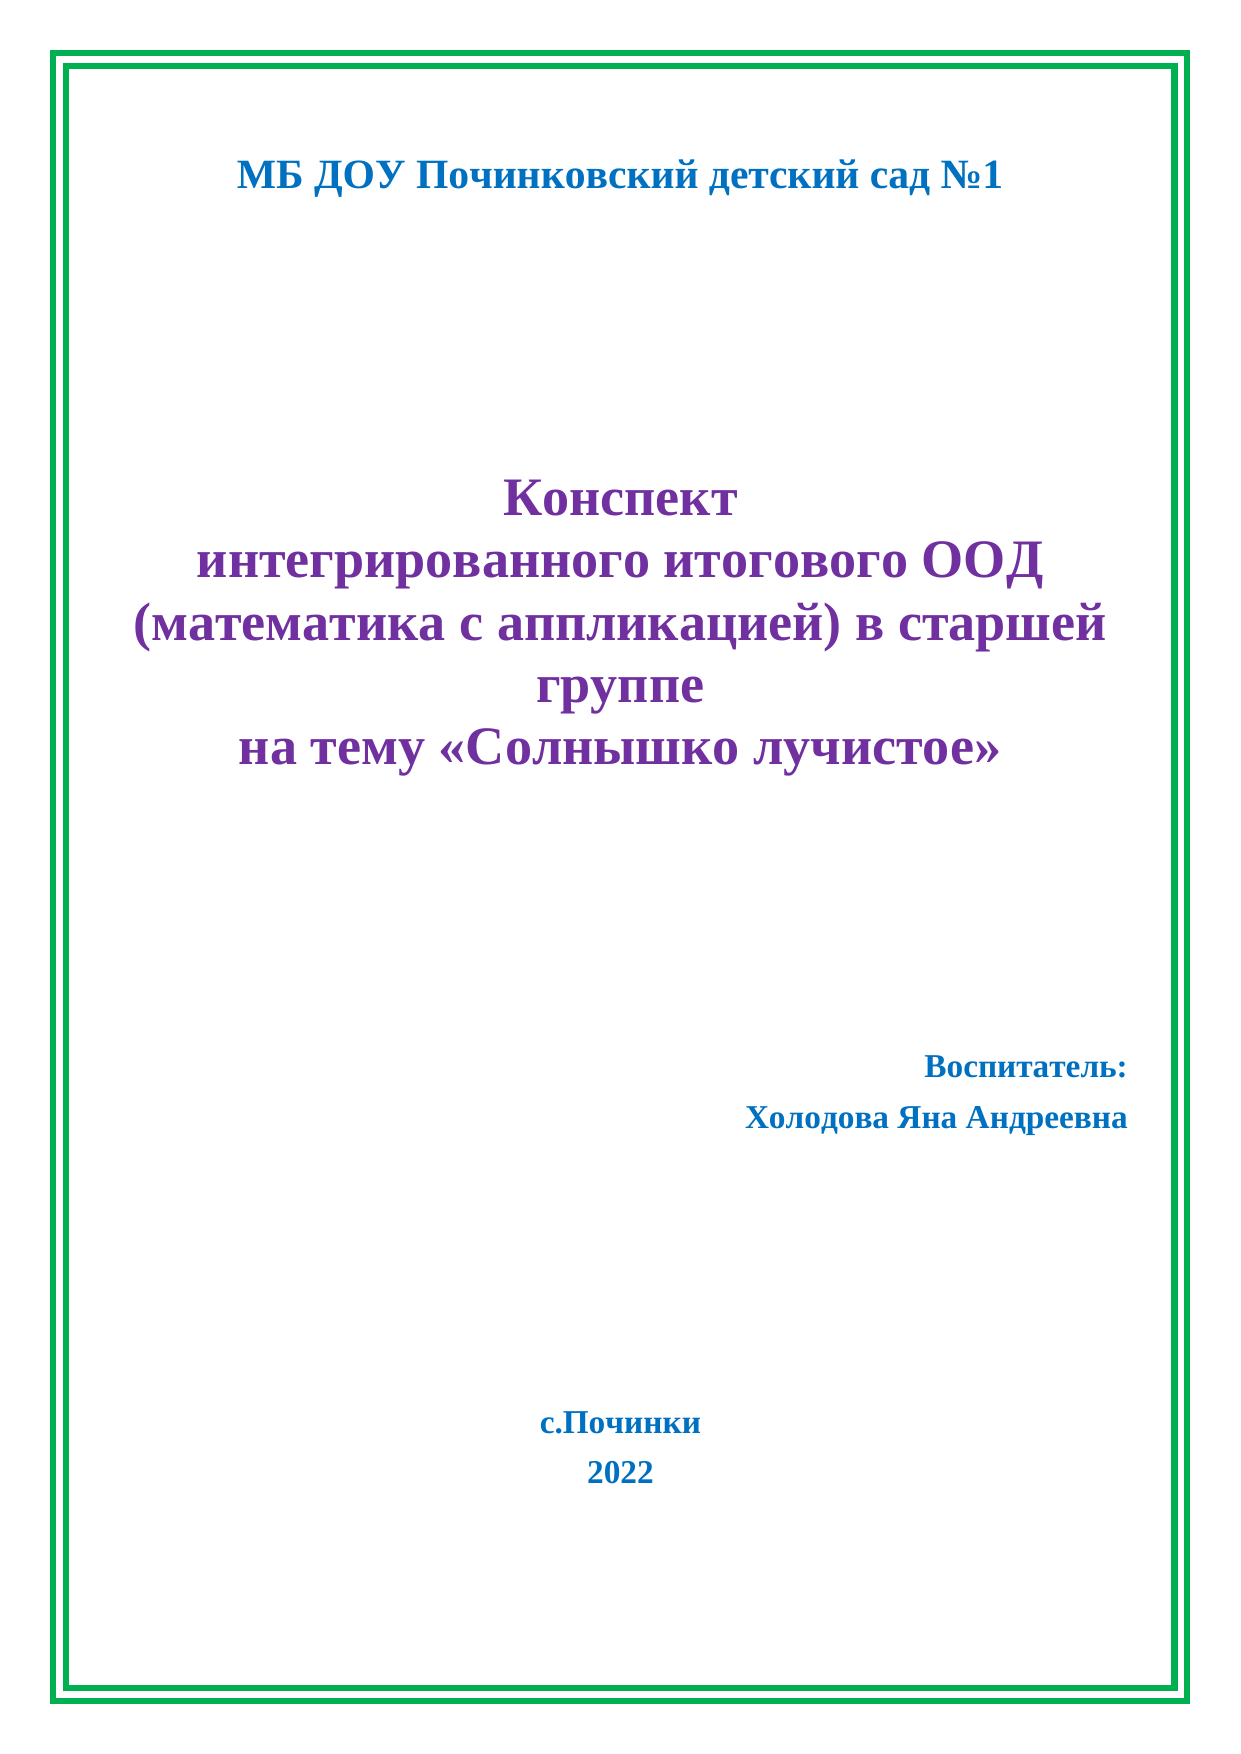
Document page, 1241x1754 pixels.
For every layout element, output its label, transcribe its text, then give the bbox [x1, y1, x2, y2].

text с.Починки [112, 1402, 1128, 1440]
text Холодова Яна Андреевна [112, 1097, 1128, 1135]
text Воспитатель: [112, 1046, 1128, 1084]
text 2022 [112, 1453, 1128, 1491]
text интегрированного итогового ООД (математика с аппликацией) в старшей группе [112, 527, 1128, 714]
text на тему «Солнышко лучистое» [112, 714, 1128, 777]
text МБ ДОУ Починковский детский сад №1 [112, 150, 1128, 198]
text Конспект [112, 465, 1128, 527]
